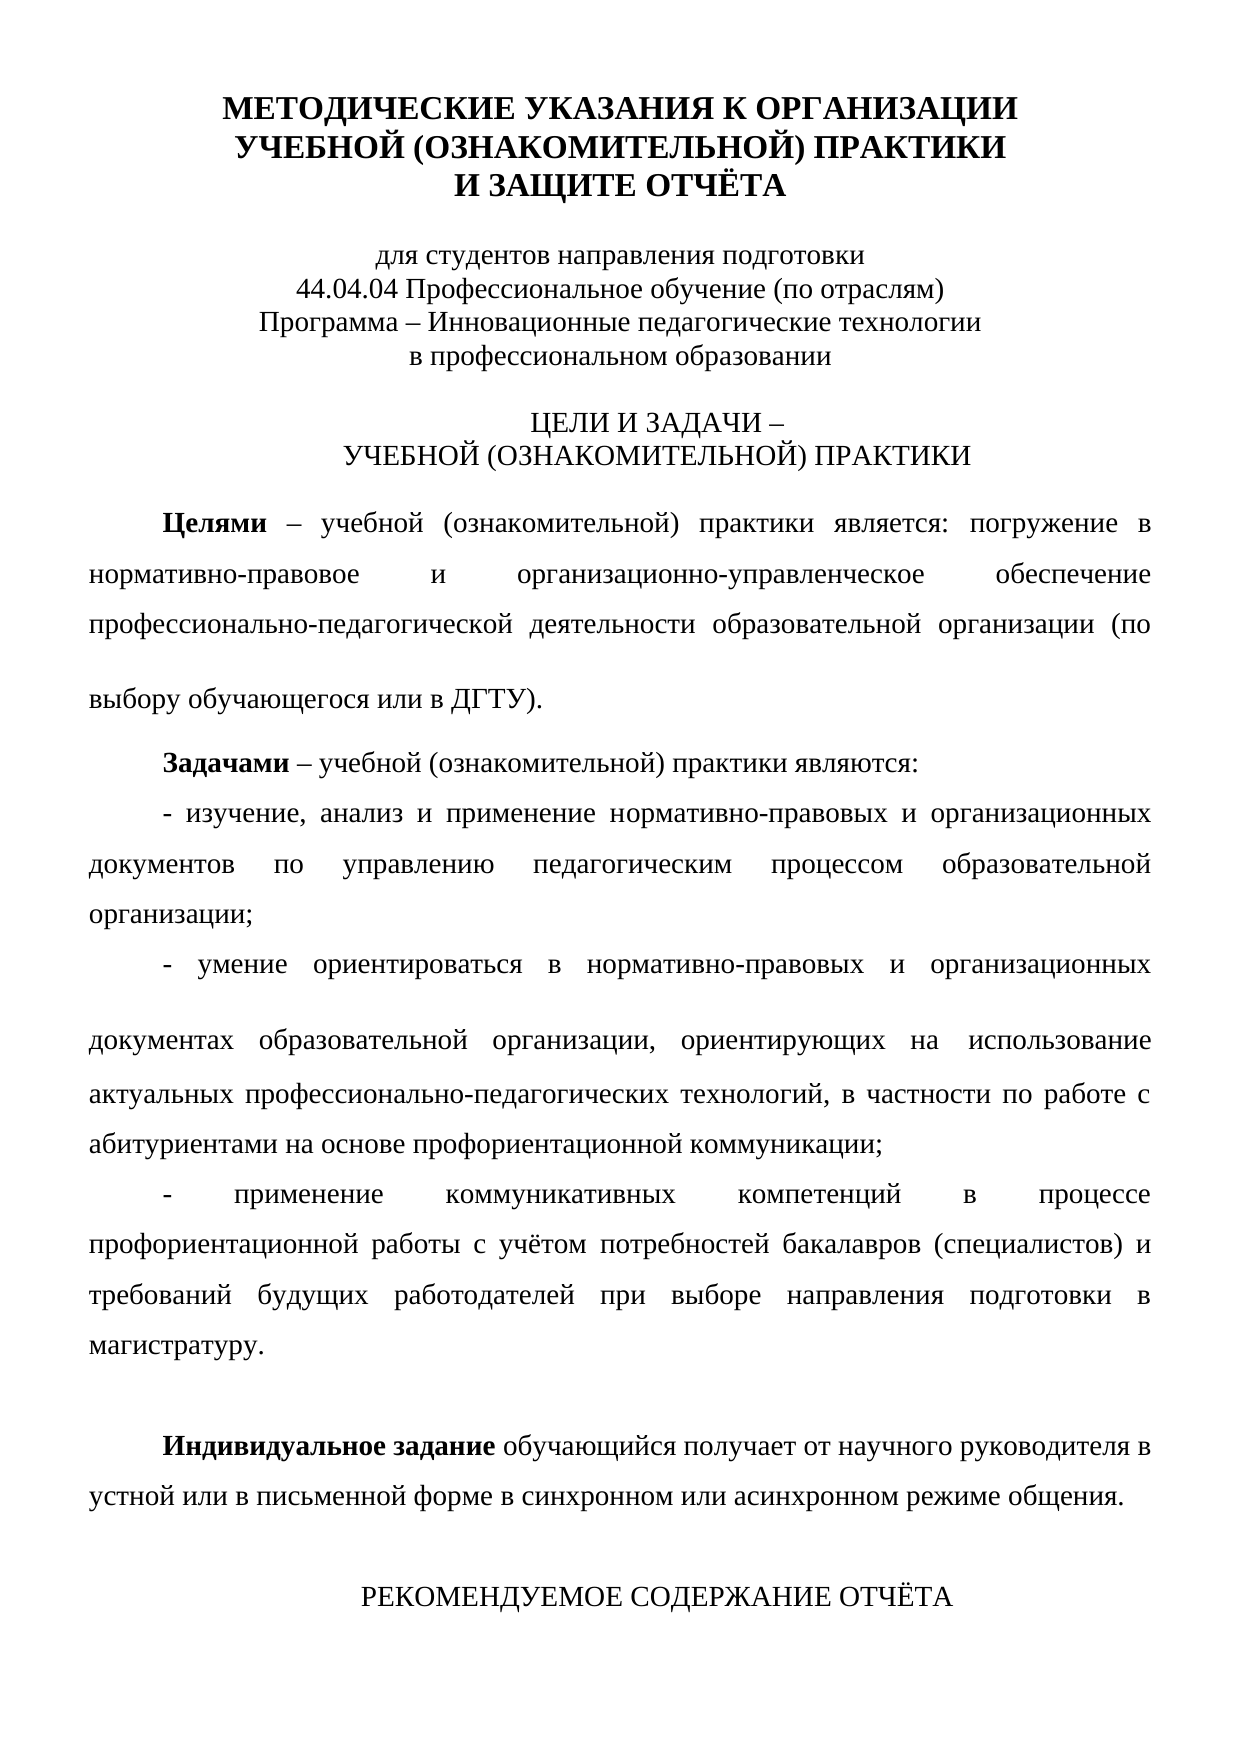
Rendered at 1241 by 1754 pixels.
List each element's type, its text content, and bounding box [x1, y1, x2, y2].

text ЦЕЛИ И ЗАДАЧИ – [89, 405, 1152, 438]
text РЕКОМЕНДУЕМОЕ СОДЕРЖАНИЕ ОТЧЁТА [89, 1579, 1152, 1612]
text УЧЕБНОЙ (ОЗНАКОМИТЕЛЬНОЙ) ПРАКТИКИ [89, 438, 1152, 472]
text 44.04.04 Профессиональное обучение (по отраслям) [89, 271, 1152, 304]
text - изучение, анализ и применение нормативно-правовых и организационных документов по управлению педагогическим процессом образовательной организации; [89, 795, 1152, 929]
text Задачами – учебной (ознакомительной) практики являются: [89, 745, 1152, 779]
text И ЗАЩИТЕ ОТЧЁТА [89, 165, 1152, 204]
text Целями – учебной (ознакомительной) практики является: погружение в нормативно-правовое и организационно-управленческое обеспечение профессионально-педагогической деятельности образовательной организации (по выбору обучающегося или в ДГТУ). [89, 506, 1152, 719]
text Программа – Инновационные педагогические технологии [89, 304, 1152, 338]
text Индивидуальное задание обучающийся получает от научного руководителя в устной или в письменной форме в синхронном или асинхронном режиме общения. [89, 1428, 1152, 1512]
text для студентов направления подготовки [89, 237, 1152, 271]
text - умение ориентироваться в нормативно-правовых и организационных документах образовательной организации, ориентирующих на использование актуальных профессионально-педагогических технологий, в частности по работе с абитуриентами на основе профориентационной коммуникации; [89, 946, 1152, 1159]
text - применение коммуникативных компетенций в процессе профориентационной работы с учётом потребностей бакалавров (специалистов) и требований будущих работодателей при выборе направления подготовки в магистратуру. [89, 1176, 1152, 1361]
text в профессиональном образовании [89, 338, 1152, 371]
text МЕТОДИЧЕСКИЕ УКАЗАНИЯ К ОРГАНИЗАЦИИ [89, 89, 1152, 127]
text УЧЕБНОЙ (ОЗНАКОМИТЕЛЬНОЙ) ПРАКТИКИ [89, 127, 1152, 165]
